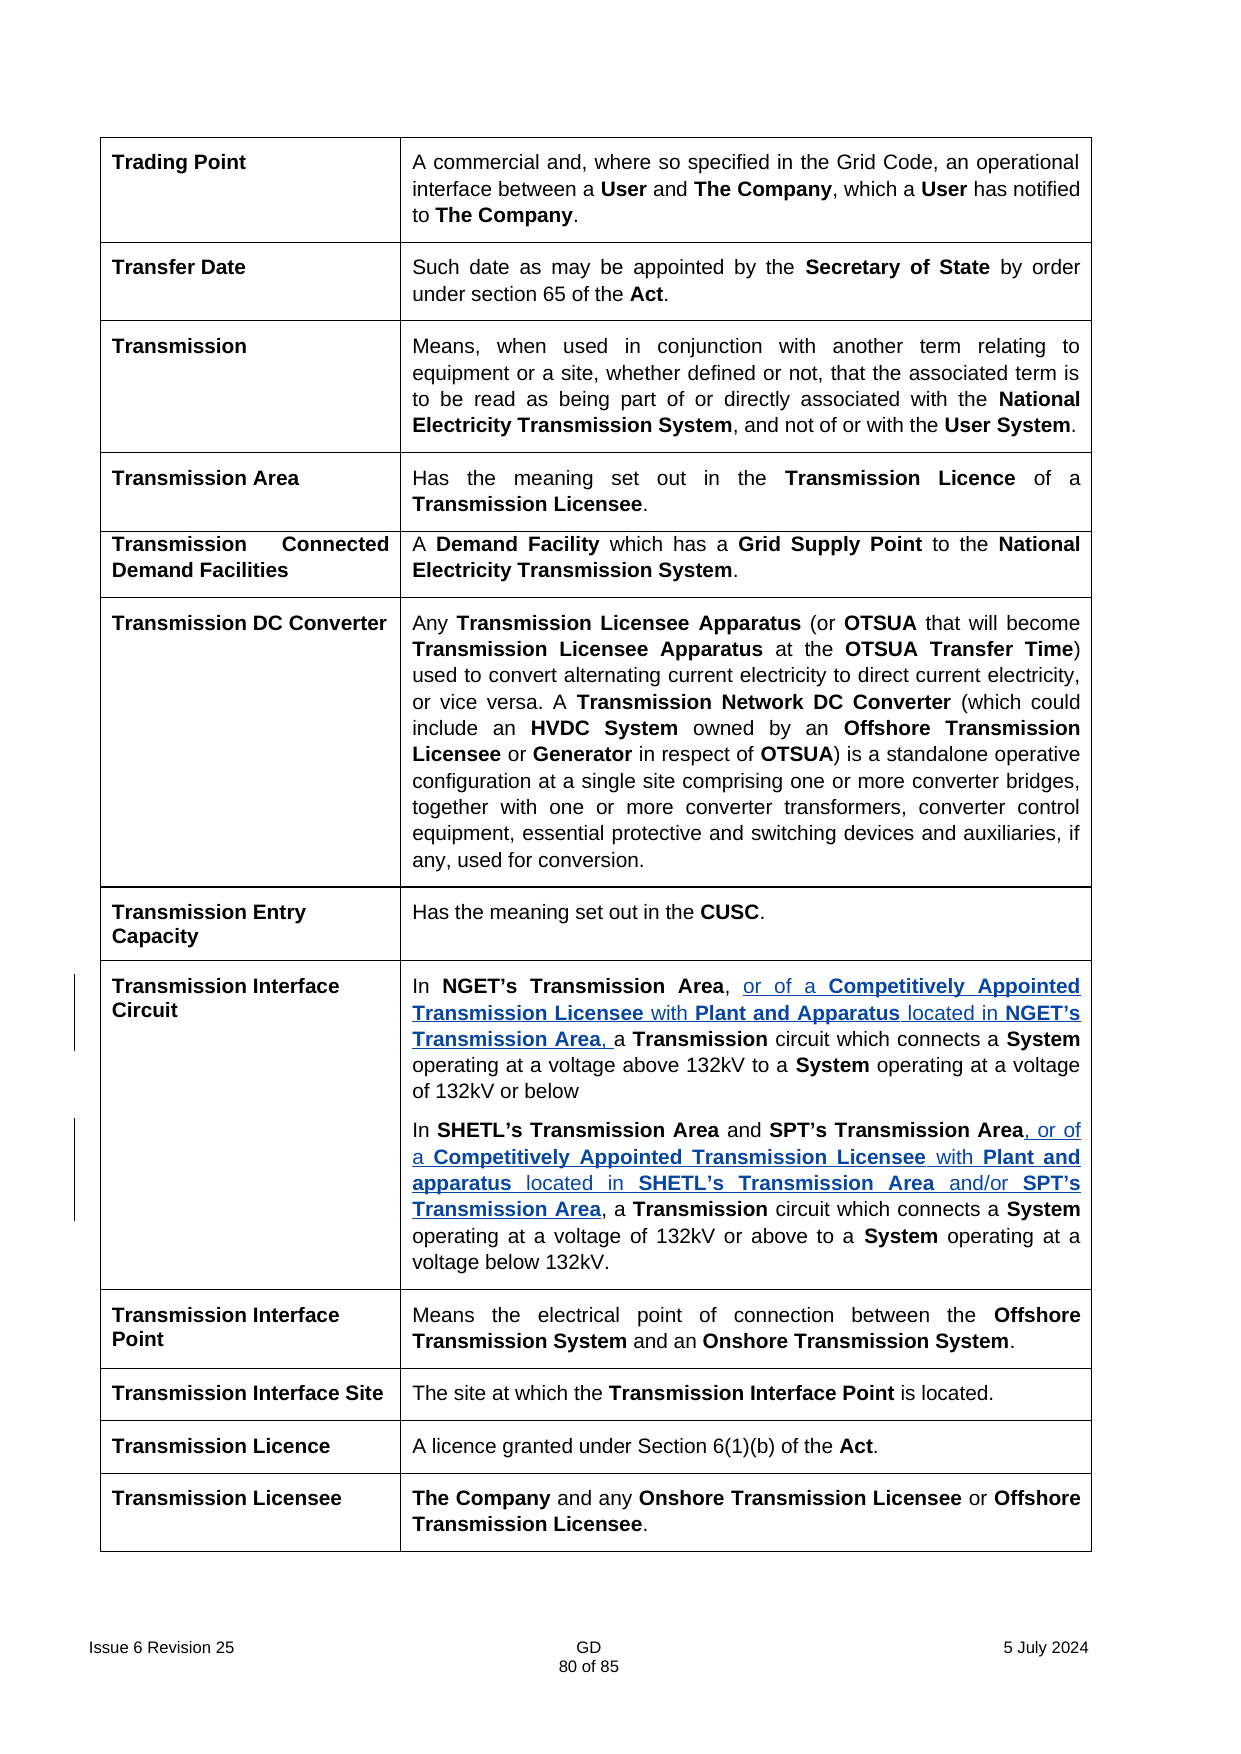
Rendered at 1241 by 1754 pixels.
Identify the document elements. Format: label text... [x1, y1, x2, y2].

table_cell Transfer Date [101, 243, 400, 320]
table_cell Transmission [101, 321, 400, 452]
table_cell Means the electrical point of connection between the Offshore Transmission System and an Onshore Transmission System. [401, 1290, 1091, 1368]
table_cell A Demand Facility which has a Grid Supply Point to the National Electricity Transmission System. [401, 532, 1091, 597]
table_cell Means, when used in conjunction with another term relating to equipment or a site, whether defined or not, that the associated term is to be read as being part of or directly associated with the National Electricity Transmission System, and not of or with the User System. [401, 321, 1091, 452]
table_cell A licence granted under Section 6(1)(b) of the Act. [401, 1421, 1091, 1472]
table_cell The Company and any Onshore Transmission Licensee or Offshore Transmission Licensee. [401, 1474, 1091, 1551]
table_cell Any Transmission Licensee Apparatus (or OTSUA that will become Transmission Licensee Apparatus at the OTSUA Transfer Time) used to convert alternating current electricity to direct current electricity, or vice versa. A Transmission Network DC Converter (which could include an HVDC System owned by an Offshore Transmission Licensee or Generator in respect of OTSUA) is a standalone operative configuration at a single site comprising one or more converter bridges, together with one or more converter transformers, converter control equipment, essential protective and switching devices and auxiliaries, if any, used for conversion. [401, 598, 1091, 886]
table_cell Transmission Entry Capacity [101, 888, 400, 960]
table_cell Trading Point [101, 138, 400, 242]
table_cell Transmission Interface Circuit [101, 961, 400, 1289]
table_cell Transmission Interface Point [101, 1290, 400, 1368]
table_cell Transmission Licensee [101, 1474, 400, 1551]
table_cell Transmission Connected Demand Facilities [101, 532, 400, 597]
table_cell Has the meaning set out in the Transmission Licence of a Transmission Licensee. [401, 453, 1091, 531]
table_cell Transmission Area [101, 453, 400, 531]
table_cell A commercial and, where so specified in the Grid Code, an operational interface between a User and The Company, which a User has notified to The Company. [401, 138, 1091, 242]
table_cell The site at which the Transmission Interface Point is located. [401, 1369, 1091, 1420]
table_cell Transmission Interface Site [101, 1369, 400, 1420]
table_cell Transmission DC Converter [101, 598, 400, 886]
table_cell Transmission Licence [101, 1421, 400, 1472]
table_cell Such date as may be appointed by the Secretary of State by order under section 65 of the Act. [401, 243, 1091, 320]
table_cell Has the meaning set out in the CUSC. [401, 888, 1091, 960]
table_cell In NGET’s Transmission Area, a Transmission circuit which connects a System operating at a voltage above 132kV to a System operating at a voltage of 132kV or below In SHETL’s Transmission Area and SPT’s Transmission Area, a Transmission circuit which connects a System operating at a voltage of 132kV or above to a System operating at a voltage below 132kV. [401, 961, 1091, 1289]
